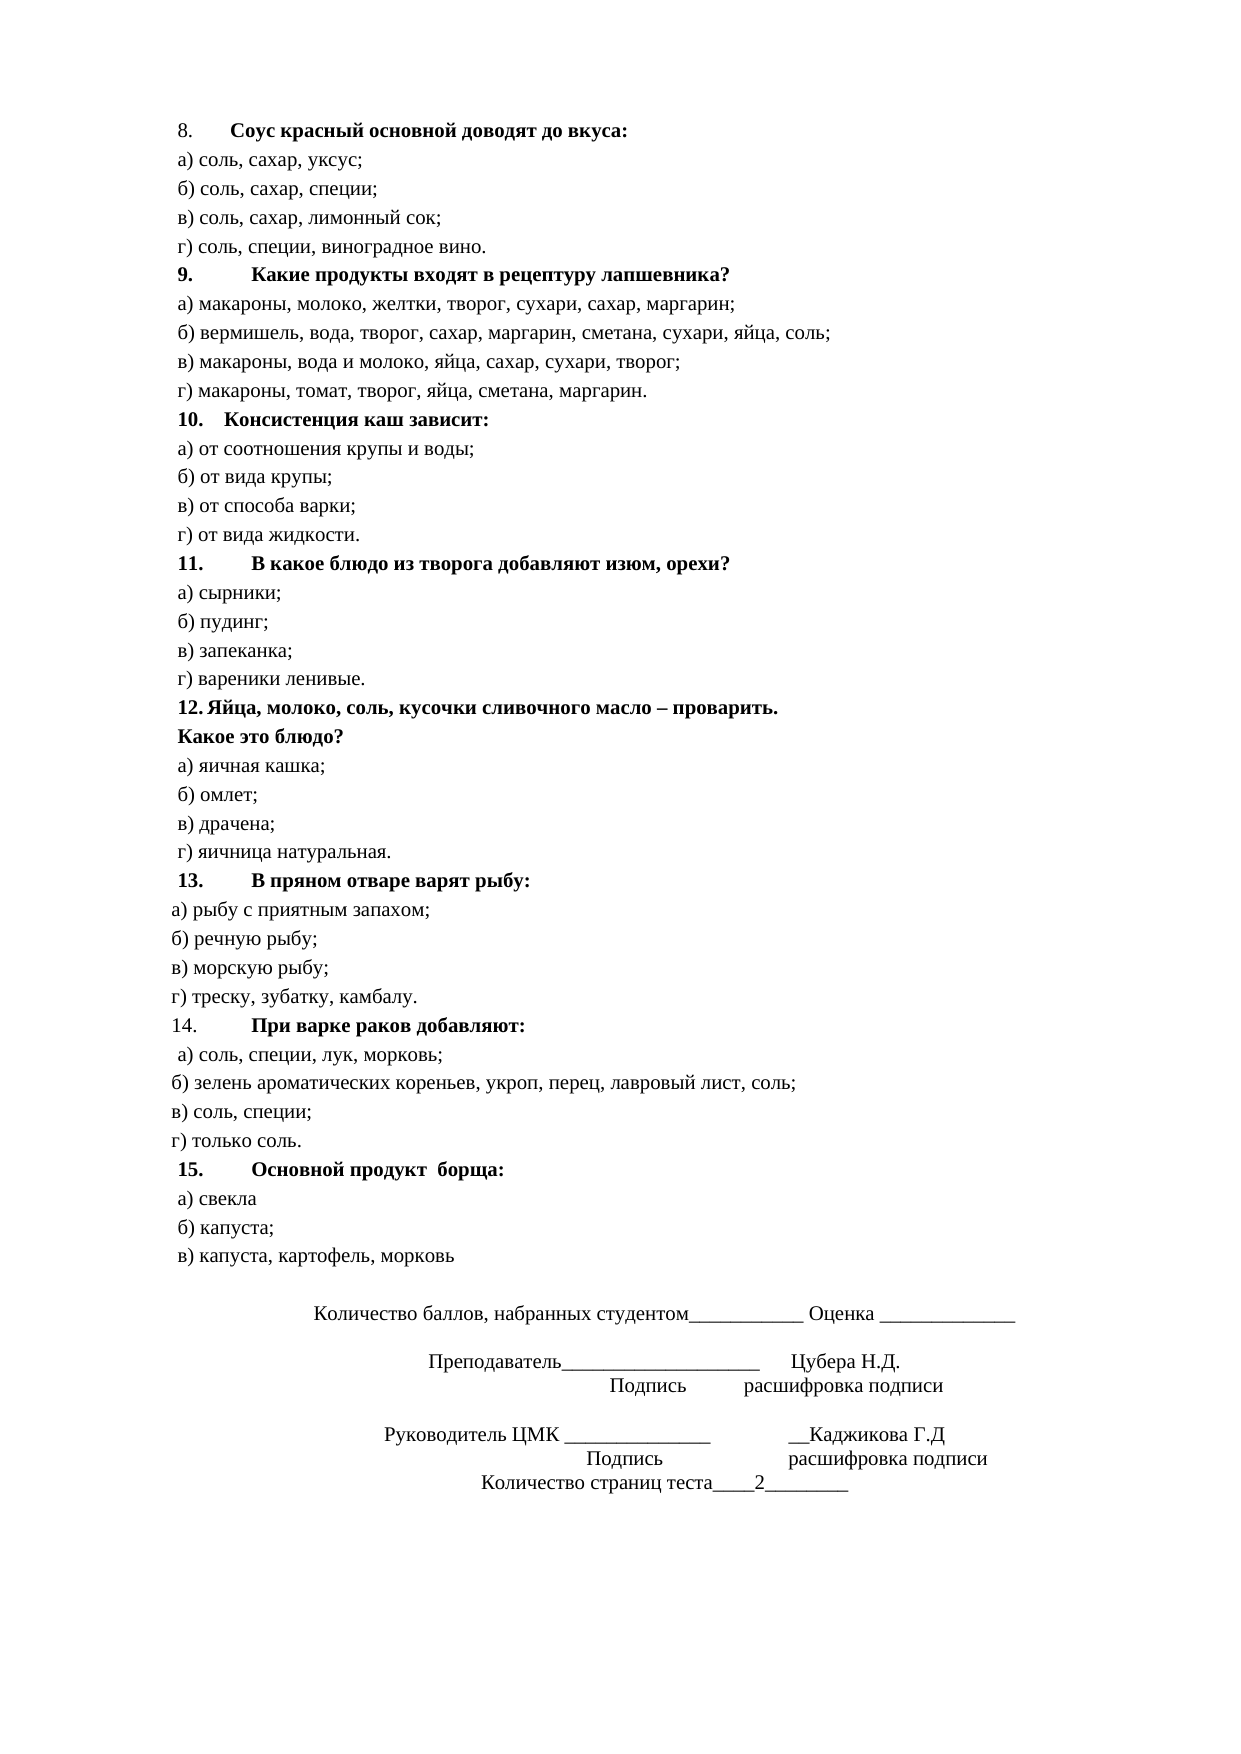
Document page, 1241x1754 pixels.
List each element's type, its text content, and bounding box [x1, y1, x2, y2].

list Яйца, молоко, соль, кусочки сливочного масло – проварить. [177, 695, 1152, 719]
text г) от вида жидкости. [177, 522, 1152, 546]
list Основной продукт борща: [177, 1157, 1152, 1181]
list В какое блюдо из творога добавляют изюм, орехи? [177, 551, 1152, 575]
text г) треску, зубатку, камбалу. [171, 984, 1152, 1008]
text а) соль, сахар, уксус; [177, 147, 1152, 171]
text г) вареники ленивые. [177, 666, 1152, 690]
text а) яичная кашка; [177, 753, 1152, 777]
text в) от способа варки; [177, 493, 1152, 517]
text г) соль, специи, виноградное вино. [177, 233, 1152, 258]
text Подпись расшифровка подписи [177, 1446, 1152, 1469]
text в) капуста, картофель, морковь [177, 1243, 1152, 1267]
text Руководитель ЦМК ______________ __Каджикова Г.Д [177, 1421, 1152, 1446]
text в) соль, сахар, лимонный сок; [177, 205, 1152, 229]
text б) вермишель, вода, творог, сахар, маргарин, сметана, сухари, яйца, соль; [177, 320, 1152, 344]
text г) только соль. [171, 1128, 1152, 1152]
list При варке раков добавляют: [171, 1013, 1152, 1037]
text б) омлет; [177, 782, 1152, 806]
text в) драчена; [177, 811, 1152, 835]
text б) пудинг; [177, 609, 1152, 633]
text Количество страниц теста____2________ [177, 1469, 1152, 1494]
text а) сырники; [177, 580, 1152, 604]
text в) соль, специи; [171, 1099, 1152, 1123]
text а) макароны, молоко, желтки, творог, сухари, сахар, маргарин; [177, 291, 1152, 315]
text а) соль, специи, лук, морковь; [177, 1041, 1152, 1066]
text а) свекла [177, 1186, 1152, 1210]
list Какие продукты входят в рецептуру лапшевника? [177, 262, 1152, 286]
text в) морскую рыбу; [171, 955, 1152, 979]
text б) соль, сахар, специи; [177, 176, 1152, 200]
list В пряном отваре варят рыбу: [177, 868, 1152, 892]
text а) от соотношения крупы и воды; [177, 436, 1152, 459]
list Соус красный основной доводят до вкуса: [177, 118, 1152, 142]
list Консистенция каш зависит: [177, 407, 1152, 431]
text б) зелень ароматических кореньев, укроп, перец, лавровый лист, соль; [171, 1070, 1152, 1094]
text г) яичница натуральная. [177, 839, 1152, 863]
text Какое это блюдо? [177, 724, 1152, 748]
text Преподаватель___________________ Цубера Н.Д. [177, 1349, 1152, 1373]
text в) макароны, вода и молоко, яйца, сахар, сухари, творог; [177, 349, 1152, 373]
text в) запеканка; [177, 637, 1152, 662]
text г) макароны, томат, творог, яйца, сметана, маргарин. [177, 378, 1152, 402]
text а) рыбу с приятным запахом; [171, 897, 1152, 921]
text Подпись расшифровка подписи [177, 1373, 1152, 1397]
text Количество баллов, набранных студентом___________ Оценка _____________ [177, 1301, 1152, 1325]
text б) капуста; [177, 1214, 1152, 1239]
text б) от вида крупы; [177, 464, 1152, 488]
text б) речную рыбу; [171, 926, 1152, 950]
